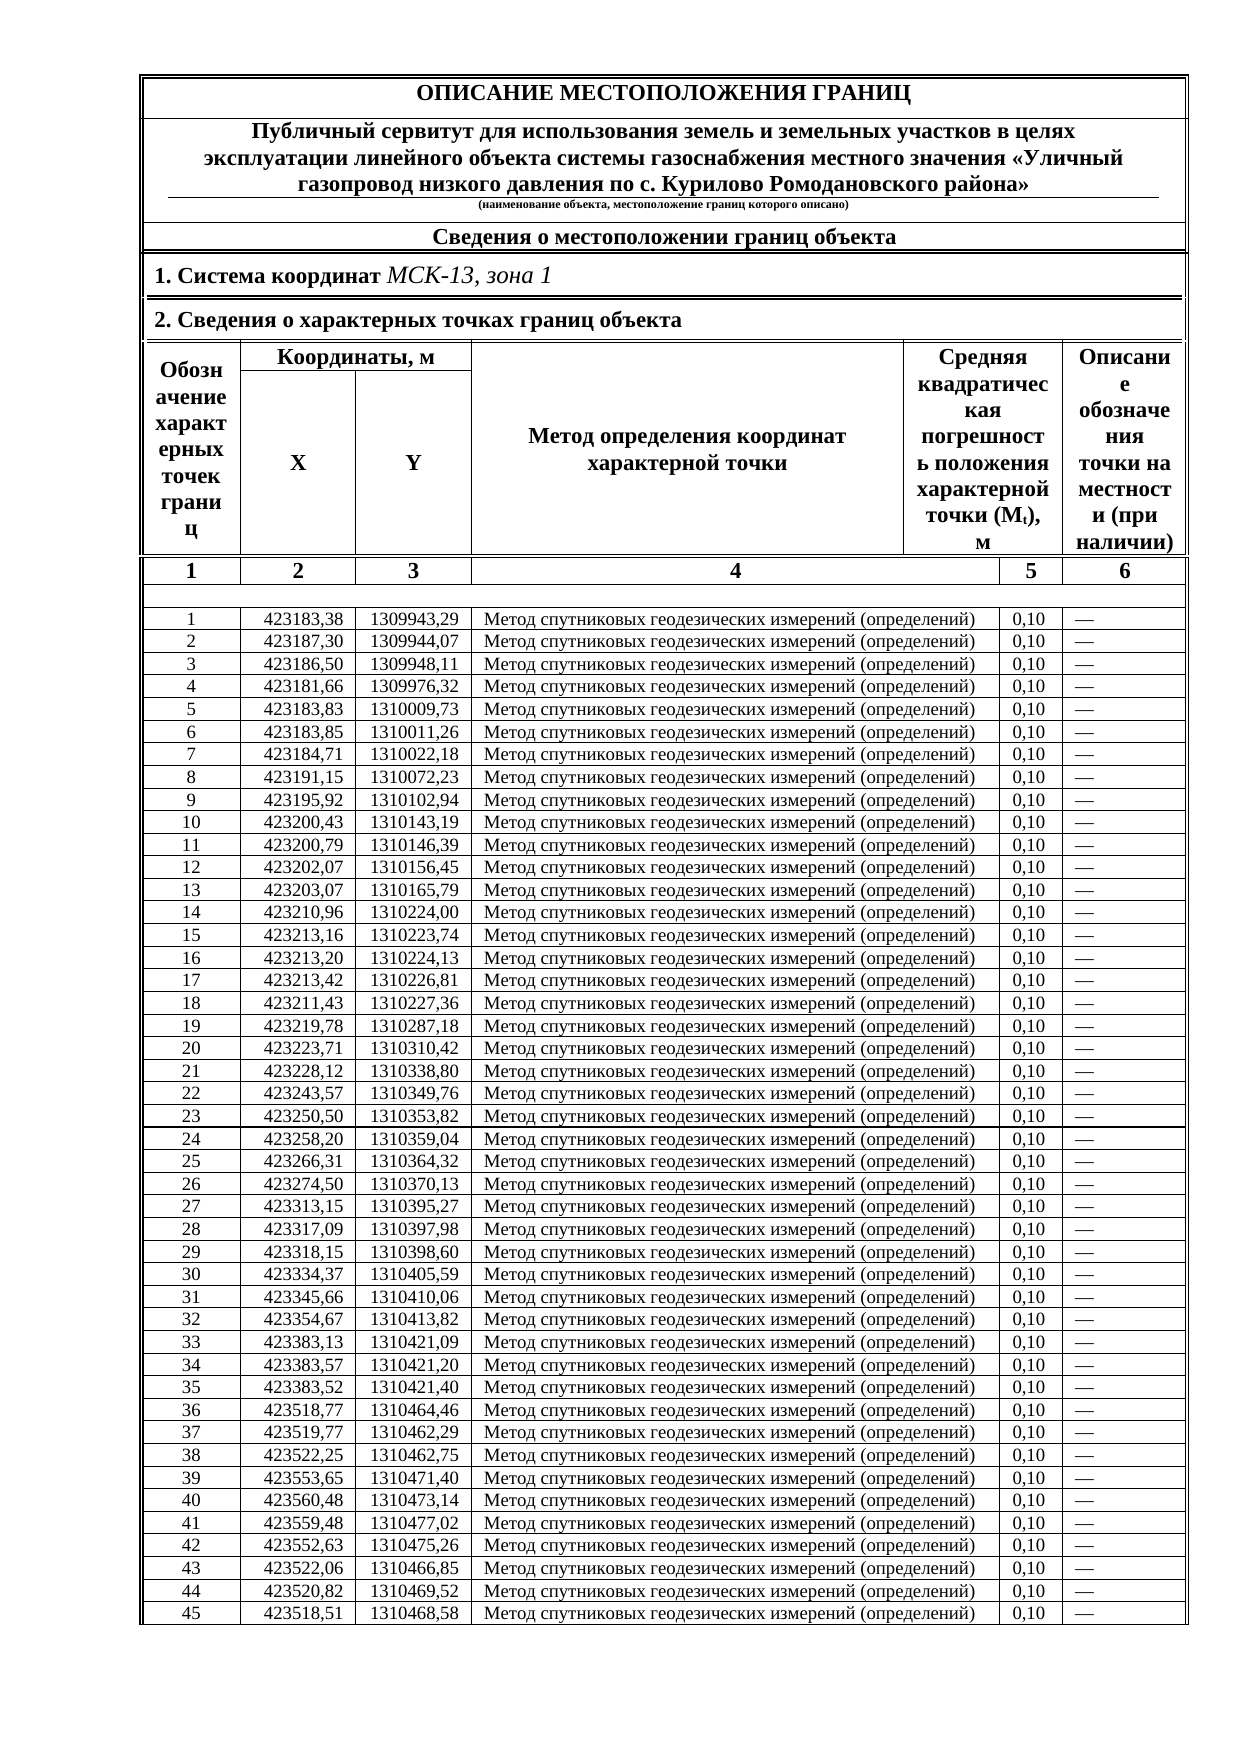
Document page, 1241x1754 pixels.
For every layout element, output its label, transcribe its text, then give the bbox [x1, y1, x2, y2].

table_header 3 [356, 558, 471, 584]
table_header 5 [1000, 558, 1062, 584]
table_cell — [1063, 630, 1185, 652]
table_cell 423383,52 [241, 1376, 355, 1398]
table_cell 23 [144, 1105, 240, 1126]
table_cell — [1063, 1195, 1185, 1217]
table_cell — [1063, 834, 1185, 855]
table_cell 1310462,29 [356, 1421, 471, 1443]
table_cell 423519,77 [241, 1421, 355, 1443]
table_cell 423334,37 [241, 1263, 355, 1285]
table_cell 1309943,29 [356, 608, 471, 629]
table_cell 8 [144, 766, 240, 787]
table_cell 0,10 [1000, 1580, 1062, 1601]
table_cell 423213,16 [241, 924, 355, 946]
table_header 1 [144, 558, 240, 584]
table_cell 423318,15 [241, 1241, 355, 1262]
table_cell — [1063, 789, 1185, 810]
table_cell 1310156,45 [356, 856, 471, 878]
table_cell 0,10 [1000, 811, 1062, 833]
table_cell Метод спутниковых геодезических измерений (определений) [472, 766, 999, 787]
table_cell Метод спутниковых геодезических измерений (определений) [472, 789, 999, 810]
table_cell 34 [144, 1354, 240, 1375]
table_cell 1310469,52 [356, 1580, 471, 1601]
table_cell — [1063, 1489, 1185, 1511]
table_header 2 [241, 558, 355, 584]
table_cell 1310072,23 [356, 766, 471, 787]
table_cell 40 [144, 1489, 240, 1511]
table_cell 5 [144, 698, 240, 719]
table_cell Метод спутниковых геодезических измерений (определений) [472, 630, 999, 652]
table_cell 1310223,74 [356, 924, 471, 946]
table_cell 423266,31 [241, 1150, 355, 1172]
table_cell 1310364,32 [356, 1150, 471, 1172]
table_cell 0,10 [1000, 1376, 1062, 1398]
table_cell 0,10 [1000, 721, 1062, 742]
table_header 1. Система координат МСК-13, зона 1 [144, 223, 1185, 249]
table_cell 1310226,81 [356, 969, 471, 991]
table_cell 44 [144, 1580, 240, 1601]
table_cell 1310370,13 [356, 1173, 471, 1194]
table_cell 1310398,60 [356, 1241, 471, 1262]
table_cell 423186,50 [241, 653, 355, 674]
table_cell 0,10 [1000, 1467, 1062, 1488]
table_cell 25 [144, 1150, 240, 1172]
table_cell 1310224,13 [356, 947, 471, 968]
table_cell 1310009,73 [356, 698, 471, 719]
table_cell 423223,71 [241, 1037, 355, 1059]
table_cell 0,10 [1000, 1308, 1062, 1330]
table_cell 423258,20 [241, 1128, 355, 1149]
table_cell 3 [144, 653, 240, 674]
table_cell 1310338,80 [356, 1060, 471, 1081]
table_cell 1310462,75 [356, 1444, 471, 1466]
table_cell 0,10 [1000, 1354, 1062, 1375]
table_cell 30 [144, 1263, 240, 1285]
table_header 6 [1063, 558, 1185, 584]
table_cell — [1063, 1399, 1185, 1420]
table_cell — [1063, 992, 1185, 1013]
table_cell — [1063, 1331, 1185, 1352]
table_header 1. Система координат МСК-13, зона 1 [144, 254, 1185, 295]
table_cell 31 [144, 1286, 240, 1307]
table_cell Координаты, м [241, 343, 471, 369]
table_cell 0,10 [1000, 1173, 1062, 1194]
table_cell 423195,92 [241, 789, 355, 810]
table_cell 423383,57 [241, 1354, 355, 1375]
table_cell 1310143,19 [356, 811, 471, 833]
table_cell 26 [144, 1173, 240, 1194]
table_cell 18 [144, 992, 240, 1013]
table_cell 0,10 [1000, 653, 1062, 674]
table_cell Метод спутниковых геодезических измерений (определений) [472, 653, 999, 674]
table_cell 1310310,42 [356, 1037, 471, 1059]
table_cell 17 [144, 969, 240, 991]
table_cell 0,10 [1000, 789, 1062, 810]
table_cell — [1063, 698, 1185, 719]
table_cell 1310022,18 [356, 743, 471, 765]
table_cell 1310165,79 [356, 879, 471, 900]
table_cell 423183,38 [241, 608, 355, 629]
table_cell 1309976,32 [356, 675, 471, 697]
table_cell 1 [144, 608, 240, 629]
table_cell 0,10 [1000, 1241, 1062, 1262]
table_cell 10 [144, 811, 240, 833]
table_cell 1310475,26 [356, 1534, 471, 1556]
table_cell 423560,48 [241, 1489, 355, 1511]
table_cell 0,10 [1000, 698, 1062, 719]
table_cell 423243,57 [241, 1082, 355, 1104]
table_cell 1310287,18 [356, 1015, 471, 1036]
table_cell 423213,42 [241, 969, 355, 991]
table_cell 0,10 [1000, 1444, 1062, 1466]
table_cell 9 [144, 789, 240, 810]
table_cell 423559,48 [241, 1512, 355, 1533]
table_cell 11 [144, 834, 240, 855]
table_cell Метод спутниковых геодезических измерений (определений) [472, 1376, 999, 1398]
table_header 4 [472, 558, 999, 584]
table_cell 29 [144, 1241, 240, 1262]
table_cell — [1063, 1218, 1185, 1239]
table_cell 423184,71 [241, 743, 355, 765]
table_cell 12 [144, 856, 240, 878]
table_cell Метод спутниковых геодезических измерений (определений) [472, 811, 999, 833]
table_cell 24 [144, 1128, 240, 1149]
table_cell 0,10 [1000, 675, 1062, 697]
table_cell Метод спутниковых геодезических измерений (определений) [472, 1173, 999, 1194]
table_cell — [1063, 1105, 1185, 1126]
table_cell 2 [144, 630, 240, 652]
table_cell 14 [144, 901, 240, 923]
table_cell 423553,65 [241, 1467, 355, 1488]
table_cell 0,10 [1000, 1286, 1062, 1307]
table_cell Метод спутниковых геодезических измерений (определений) [472, 1105, 999, 1126]
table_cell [472, 1602, 999, 1624]
table_cell 38 [144, 1444, 240, 1466]
table_cell Метод спутниковых геодезических измерений (определений) [472, 675, 999, 697]
table_cell — [1063, 1128, 1185, 1149]
table_cell Метод спутниковых геодезических измерений (определений) [472, 1354, 999, 1375]
table_cell 1310011,26 [356, 721, 471, 742]
table_cell 0,10 [1000, 1218, 1062, 1239]
table_cell 1310421,20 [356, 1354, 471, 1375]
table_cell 423274,50 [241, 1173, 355, 1194]
table_cell 1310410,06 [356, 1286, 471, 1307]
table_cell Метод спутниковых геодезических измерений (определений) [472, 721, 999, 742]
table_cell — [1063, 653, 1185, 674]
table_cell 0,10 [1000, 1421, 1062, 1443]
table_cell Метод спутниковых геодезических измерений (определений) [472, 1263, 999, 1285]
table_cell 1310464,46 [356, 1399, 471, 1420]
table_cell Метод спутниковых геодезических измерений (определений) [472, 1534, 999, 1556]
table_cell 1310224,00 [356, 901, 471, 923]
table_cell 1310146,39 [356, 834, 471, 855]
table_cell — [1063, 969, 1185, 991]
table_cell 15 [144, 924, 240, 946]
table_cell 423518,51 [241, 1602, 355, 1624]
table_cell Метод спутниковых геодезических измерений (определений) [472, 1557, 999, 1578]
table_cell 0,10 [1000, 743, 1062, 765]
table_cell 22 [144, 1082, 240, 1104]
table_cell 0,10 [1000, 1399, 1062, 1420]
table_cell — [1063, 1557, 1185, 1578]
table_cell 423219,78 [241, 1015, 355, 1036]
table_cell — [1063, 1444, 1185, 1466]
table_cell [472, 1580, 999, 1601]
table_cell — [1063, 1580, 1185, 1601]
table_cell Средняя квадратическая погрешность положения характерной точки (Мt), м [904, 343, 1062, 554]
table_cell Метод спутниковых геодезических измерений (определений) [472, 1331, 999, 1352]
table_cell 0,10 [1000, 1082, 1062, 1104]
table_cell 0,10 [1000, 630, 1062, 652]
table_cell — [1063, 608, 1185, 629]
table_cell 423191,15 [241, 766, 355, 787]
table_cell 423383,13 [241, 1331, 355, 1352]
table_cell Метод спутниковых геодезических измерений (определений) [472, 879, 999, 900]
table_cell 423210,96 [241, 901, 355, 923]
table_cell Метод спутниковых геодезических измерений (определений) [472, 1421, 999, 1443]
table_cell Метод спутниковых геодезических измерений (определений) [472, 608, 999, 629]
table_cell 0,10 [1000, 1128, 1062, 1149]
table_cell 0,10 [1000, 947, 1062, 968]
table_cell 0,10 [1000, 1150, 1062, 1172]
table_cell Метод спутниковых геодезических измерений (определений) [472, 1195, 999, 1217]
table_cell 0,10 [1000, 1060, 1062, 1081]
table_cell Метод спутниковых геодезических измерений (определений) [472, 1286, 999, 1307]
table_cell Метод спутниковых геодезических измерений (определений) [472, 924, 999, 946]
table_cell 423518,77 [241, 1399, 355, 1420]
table_cell Метод спутниковых геодезических измерений (определений) [472, 1467, 999, 1488]
table_cell 423202,07 [241, 856, 355, 878]
table_cell 43 [144, 1557, 240, 1578]
table_cell 1310473,14 [356, 1489, 471, 1511]
table_cell Метод спутниковых геодезических измерений (определений) [472, 834, 999, 855]
table_cell 37 [144, 1421, 240, 1443]
table_cell 423345,66 [241, 1286, 355, 1307]
table_cell — [1063, 1421, 1185, 1443]
table_cell — [1063, 1602, 1185, 1624]
table_cell Метод спутниковых геодезических измерений (определений) [472, 1489, 999, 1511]
table_cell 0,10 [1000, 1534, 1062, 1556]
table_cell 0,10 [1000, 1557, 1062, 1578]
table_cell 1309948,11 [356, 653, 471, 674]
table_cell Метод спутниковых геодезических измерений (определений) [472, 1444, 999, 1466]
table_cell — [1063, 675, 1185, 697]
table_cell — [1063, 901, 1185, 923]
table_cell 33 [144, 1331, 240, 1352]
table_cell — [1063, 1037, 1185, 1059]
table_cell 1310421,40 [356, 1376, 471, 1398]
table_cell — [1063, 924, 1185, 946]
table_cell 45 [144, 1602, 240, 1624]
table_cell 28 [144, 1218, 240, 1239]
table_cell — [1063, 721, 1185, 742]
table_cell Метод спутниковых геодезических измерений (определений) [472, 743, 999, 765]
table_cell 0,10 [1000, 879, 1062, 900]
table_cell — [1063, 811, 1185, 833]
table_cell 0,10 [1000, 608, 1062, 629]
table_cell 423200,79 [241, 834, 355, 855]
table_cell Метод спутниковых геодезических измерений (определений) [472, 1308, 999, 1330]
table_cell 0,10 [1000, 1037, 1062, 1059]
table_cell Метод спутниковых геодезических измерений (определений) [472, 1150, 999, 1172]
table_cell 0,10 [1000, 856, 1062, 878]
table_cell 27 [144, 1195, 240, 1217]
table_cell 0,10 [1000, 1195, 1062, 1217]
table_cell Метод спутниковых геодезических измерений (определений) [472, 1128, 999, 1149]
table_cell 19 [144, 1015, 240, 1036]
table_cell Метод спутниковых геодезических измерений (определений) [472, 1512, 999, 1533]
table_cell 0,10 [1000, 1105, 1062, 1126]
table_cell Метод спутниковых геодезических измерений (определений) [472, 947, 999, 968]
table_cell — [1063, 1512, 1185, 1533]
table_cell Х [241, 371, 355, 554]
table_cell 0,10 [1000, 1489, 1062, 1511]
table_cell 1310397,98 [356, 1218, 471, 1239]
table_cell — [1063, 1263, 1185, 1285]
table_cell 1310468,58 [356, 1602, 471, 1624]
table_cell 0,10 [1000, 766, 1062, 787]
table_cell Метод спутниковых геодезических измерений (определений) [472, 1015, 999, 1036]
table_cell 1310353,82 [356, 1105, 471, 1126]
table_cell 0,10 [1000, 924, 1062, 946]
table_cell 423228,12 [241, 1060, 355, 1081]
table_cell 0,10 [1000, 1512, 1062, 1533]
table_cell 423522,25 [241, 1444, 355, 1466]
table_cell — [1063, 947, 1185, 968]
table_cell 0,10 [1000, 1602, 1062, 1624]
table_cell — [1063, 1082, 1185, 1104]
table_cell 1309944,07 [356, 630, 471, 652]
table_cell 1310466,85 [356, 1557, 471, 1578]
table_cell 423200,43 [241, 811, 355, 833]
table_cell Метод спутниковых геодезических измерений (определений) [472, 698, 999, 719]
table_cell 1310477,02 [356, 1512, 471, 1533]
table_cell 4 [144, 675, 240, 697]
table_cell 423520,82 [241, 1580, 355, 1601]
table_cell 1310227,36 [356, 992, 471, 1013]
table_cell Метод спутниковых геодезических измерений (определений) [472, 969, 999, 991]
table_cell — [1063, 879, 1185, 900]
table_cell 20 [144, 1037, 240, 1059]
table_cell 423187,30 [241, 630, 355, 652]
table_cell 0,10 [1000, 901, 1062, 923]
table_cell 423183,85 [241, 721, 355, 742]
table_cell 0,10 [1000, 1015, 1062, 1036]
table_cell 1310471,40 [356, 1467, 471, 1488]
table_cell Метод спутниковых геодезических измерений (определений) [472, 1241, 999, 1262]
table_cell 0,10 [1000, 1331, 1062, 1352]
table_cell 6 [144, 721, 240, 742]
table_cell — [1063, 856, 1185, 878]
table_cell [144, 585, 1185, 607]
table_cell 423203,07 [241, 879, 355, 900]
table_cell — [1063, 1173, 1185, 1194]
table_cell 1310421,09 [356, 1331, 471, 1352]
table_cell Метод определения координат характерной точки [472, 343, 903, 554]
table_cell 32 [144, 1308, 240, 1330]
table_cell Метод спутниковых геодезических измерений (определений) [472, 901, 999, 923]
table_cell 39 [144, 1467, 240, 1488]
table_cell — [1063, 1150, 1185, 1172]
table_cell 423317,09 [241, 1218, 355, 1239]
table_cell 423552,63 [241, 1534, 355, 1556]
table_cell 36 [144, 1399, 240, 1420]
table_cell 423181,66 [241, 675, 355, 697]
table_cell — [1063, 766, 1185, 787]
table_cell 1310395,27 [356, 1195, 471, 1217]
table_cell Метод спутниковых геодезических измерений (определений) [472, 992, 999, 1013]
table_cell Метод спутниковых геодезических измерений (определений) [472, 1082, 999, 1104]
table_cell 423213,20 [241, 947, 355, 968]
table_cell Описание обозначения точки на местности (при наличии) [1063, 339, 1187, 554]
table_cell 13 [144, 879, 240, 900]
table_cell Метод спутниковых геодезических измерений (определений) [472, 856, 999, 878]
table_cell — [1063, 1308, 1185, 1330]
table_cell Метод спутниковых геодезических измерений (определений) [472, 1218, 999, 1239]
table_cell 0,10 [1000, 834, 1062, 855]
table_cell 423183,83 [241, 698, 355, 719]
table_cell 423354,67 [241, 1308, 355, 1330]
table_cell 423250,50 [241, 1105, 355, 1126]
table_cell 1310405,59 [356, 1263, 471, 1285]
table_cell — [1063, 1060, 1185, 1081]
table_cell — [1063, 1286, 1185, 1307]
table_header 1. Система координат МСК-13, зона 1 [144, 119, 1185, 222]
table_cell 41 [144, 1512, 240, 1533]
table_cell 2. Сведения о характерных точках границ объекта [142, 295, 1187, 338]
table_cell Метод спутниковых геодезических измерений (определений) [472, 1060, 999, 1081]
table_cell 1310413,82 [356, 1308, 471, 1330]
table_cell — [1063, 1467, 1185, 1488]
table_cell 42 [144, 1534, 240, 1556]
table_cell — [1063, 1354, 1185, 1375]
table_cell Метод спутниковых геодезических измерений (определений) [472, 1399, 999, 1420]
table_cell 0,10 [1000, 969, 1062, 991]
table_cell — [1063, 1376, 1185, 1398]
table_cell 0,10 [1000, 992, 1062, 1013]
table_cell 423522,06 [241, 1557, 355, 1578]
table_cell 16 [144, 947, 240, 968]
table_cell Обозначение характерных точек границ [142, 339, 240, 554]
table_cell 7 [144, 743, 240, 765]
table_cell Метод спутниковых геодезических измерений (определений) [472, 1037, 999, 1059]
table_cell 423211,43 [241, 992, 355, 1013]
table_cell 1310359,04 [356, 1128, 471, 1149]
table_cell — [1063, 1534, 1185, 1556]
table_cell 423313,15 [241, 1195, 355, 1217]
table_cell — [1063, 1241, 1185, 1262]
table_cell — [1063, 1015, 1185, 1036]
table_cell 35 [144, 1376, 240, 1398]
table_cell 21 [144, 1060, 240, 1081]
table_cell — [1063, 743, 1185, 765]
table_cell 1310349,76 [356, 1082, 471, 1104]
table_cell 0,10 [1000, 1263, 1062, 1285]
table_cell 1310102,94 [356, 789, 471, 810]
table_cell Y [356, 371, 471, 554]
